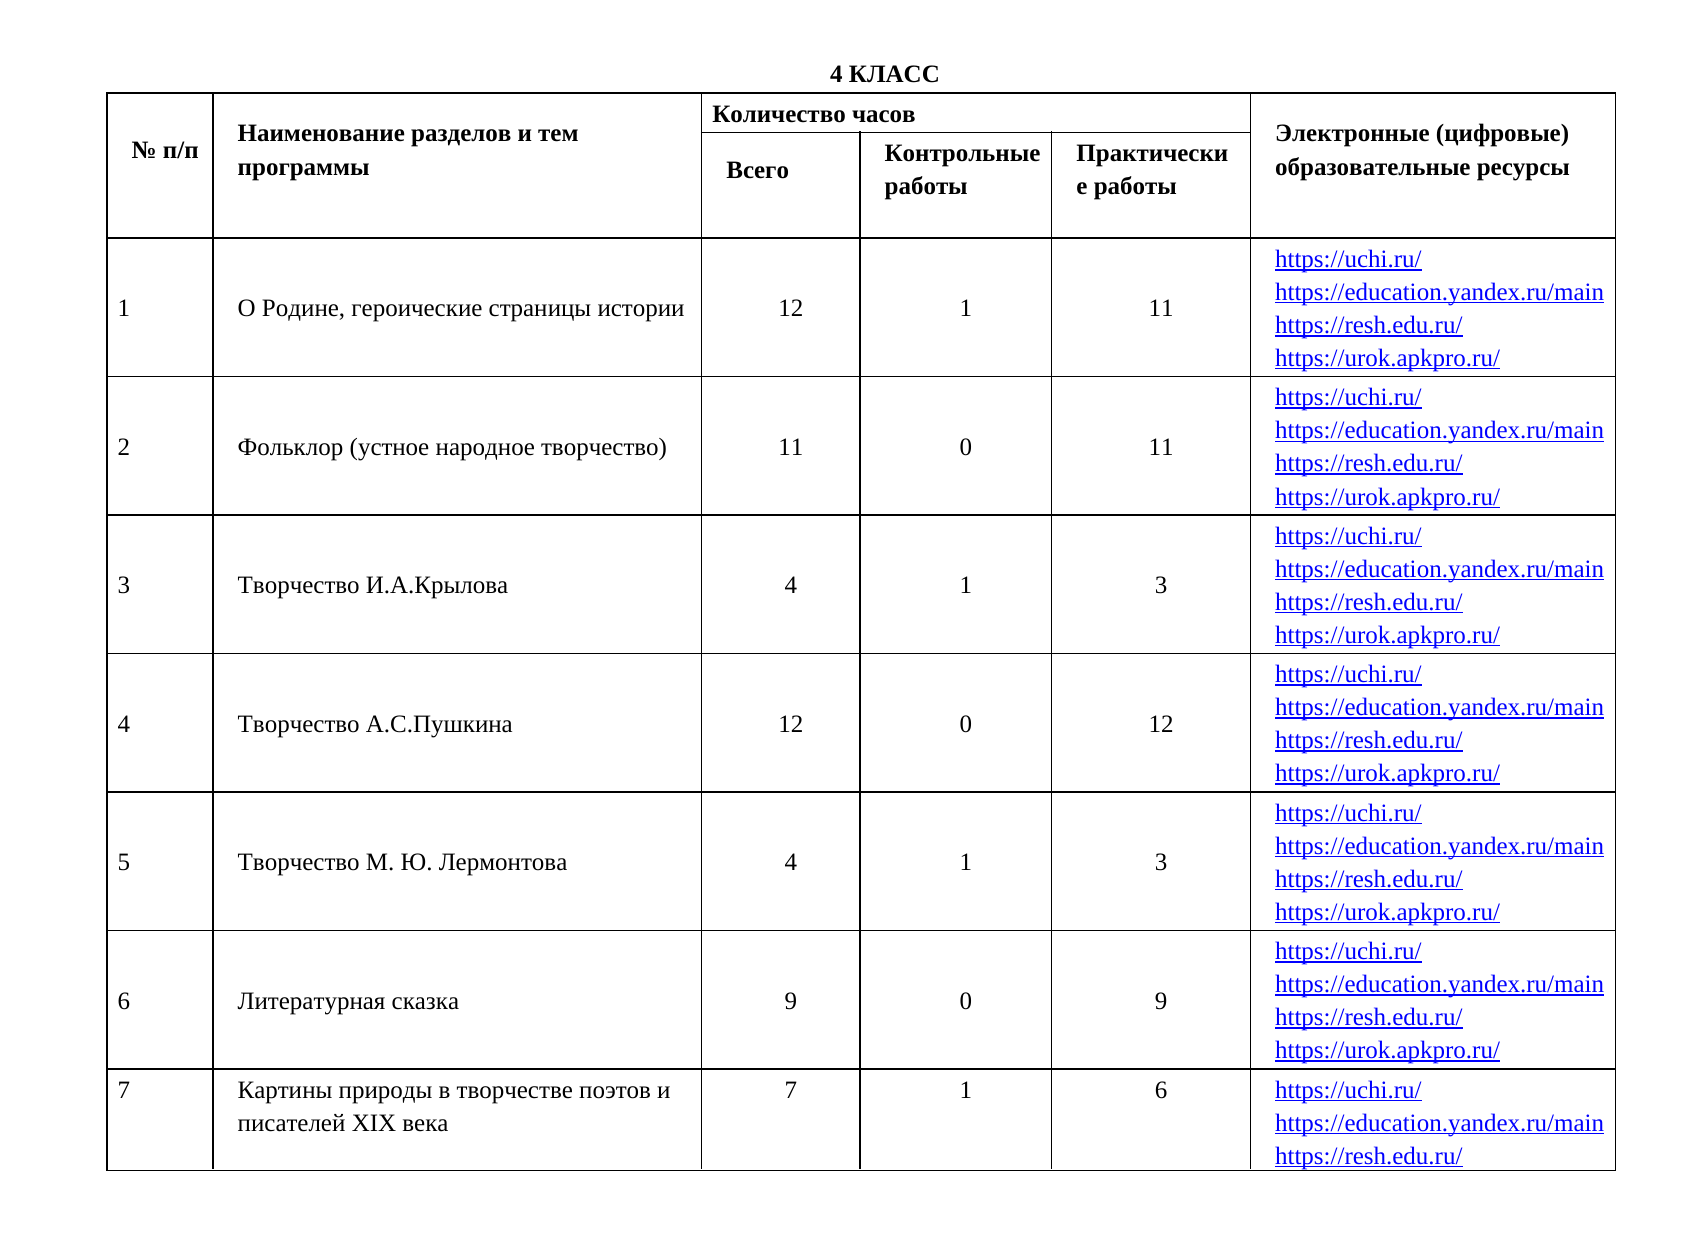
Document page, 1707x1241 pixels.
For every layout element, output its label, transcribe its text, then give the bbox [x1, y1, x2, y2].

table_cell Практические работы [1052, 133, 1250, 237]
table_cell 11 [1052, 239, 1250, 376]
table_cell Творчество А.С.Пушкина [214, 654, 701, 791]
table_header № п/п [108, 94, 212, 237]
table_cell Фольклор (устное народное творчество) [214, 377, 701, 514]
table_cell https://uchi.ru/ https://education.yandex.ru/main https://resh.edu.ru/ https://urok.apkpro.ru/ [1251, 516, 1615, 653]
table_header Электронные (цифровые) образовательные ресурсы [1251, 94, 1615, 237]
table_cell https://uchi.ru/ https://education.yandex.ru/main https://resh.edu.ru/ https://urok.apkpro.ru/ [1251, 793, 1615, 929]
table_cell 1 [861, 239, 1051, 376]
table_cell 4 [702, 793, 859, 929]
table_cell 0 [861, 377, 1051, 514]
table_cell 7 [108, 1070, 212, 1169]
table_header Наименование разделов и тем программы [214, 94, 701, 237]
table_cell 0 [861, 654, 1051, 791]
table_cell 1 [108, 239, 212, 376]
table_cell 1 [861, 516, 1051, 653]
table_cell 6 [1052, 1070, 1250, 1169]
table_cell Всего [702, 133, 859, 237]
table_header Количество часов [702, 94, 1250, 131]
text 4 КЛАСС [131, 59, 1639, 88]
table_cell Контрольные работы [861, 133, 1051, 237]
table_cell 7 [702, 1070, 859, 1169]
table_cell 1 [861, 793, 1051, 929]
table_cell 9 [1052, 931, 1250, 1068]
table_cell 11 [702, 377, 859, 514]
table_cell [214, 1070, 701, 1169]
table_cell 3 [1052, 516, 1250, 653]
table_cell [1251, 1070, 1615, 1169]
table_cell 3 [1052, 793, 1250, 929]
table_cell https://uchi.ru/ https://education.yandex.ru/main https://resh.edu.ru/ https://urok.apkpro.ru/ [1251, 239, 1615, 376]
table_cell 4 [702, 516, 859, 653]
table_cell Творчество И.А.Крылова [214, 516, 701, 653]
table_cell 0 [861, 931, 1051, 1068]
table_cell Литературная сказка [214, 931, 701, 1068]
table_cell 3 [108, 516, 212, 653]
table_cell 4 [108, 654, 212, 791]
table_cell 9 [702, 931, 859, 1068]
table_cell https://uchi.ru/ https://education.yandex.ru/main https://resh.edu.ru/ https://urok.apkpro.ru/ [1251, 654, 1615, 791]
table_cell 1 [861, 1070, 1051, 1169]
table_cell О Родине, героические страницы истории [214, 239, 701, 376]
table_cell 6 [108, 931, 212, 1068]
table_cell 12 [702, 239, 859, 376]
table_cell 5 [108, 793, 212, 929]
table_cell 11 [1052, 377, 1250, 514]
table_cell https://uchi.ru/ https://education.yandex.ru/main https://resh.edu.ru/ https://urok.apkpro.ru/ [1251, 377, 1615, 514]
table_cell Творчество М. Ю. Лермонтова [214, 793, 701, 929]
table_cell 2 [108, 377, 212, 514]
table_cell https://uchi.ru/ https://education.yandex.ru/main https://resh.edu.ru/ https://urok.apkpro.ru/ [1251, 931, 1615, 1068]
table_cell 12 [1052, 654, 1250, 791]
table_cell 12 [702, 654, 859, 791]
